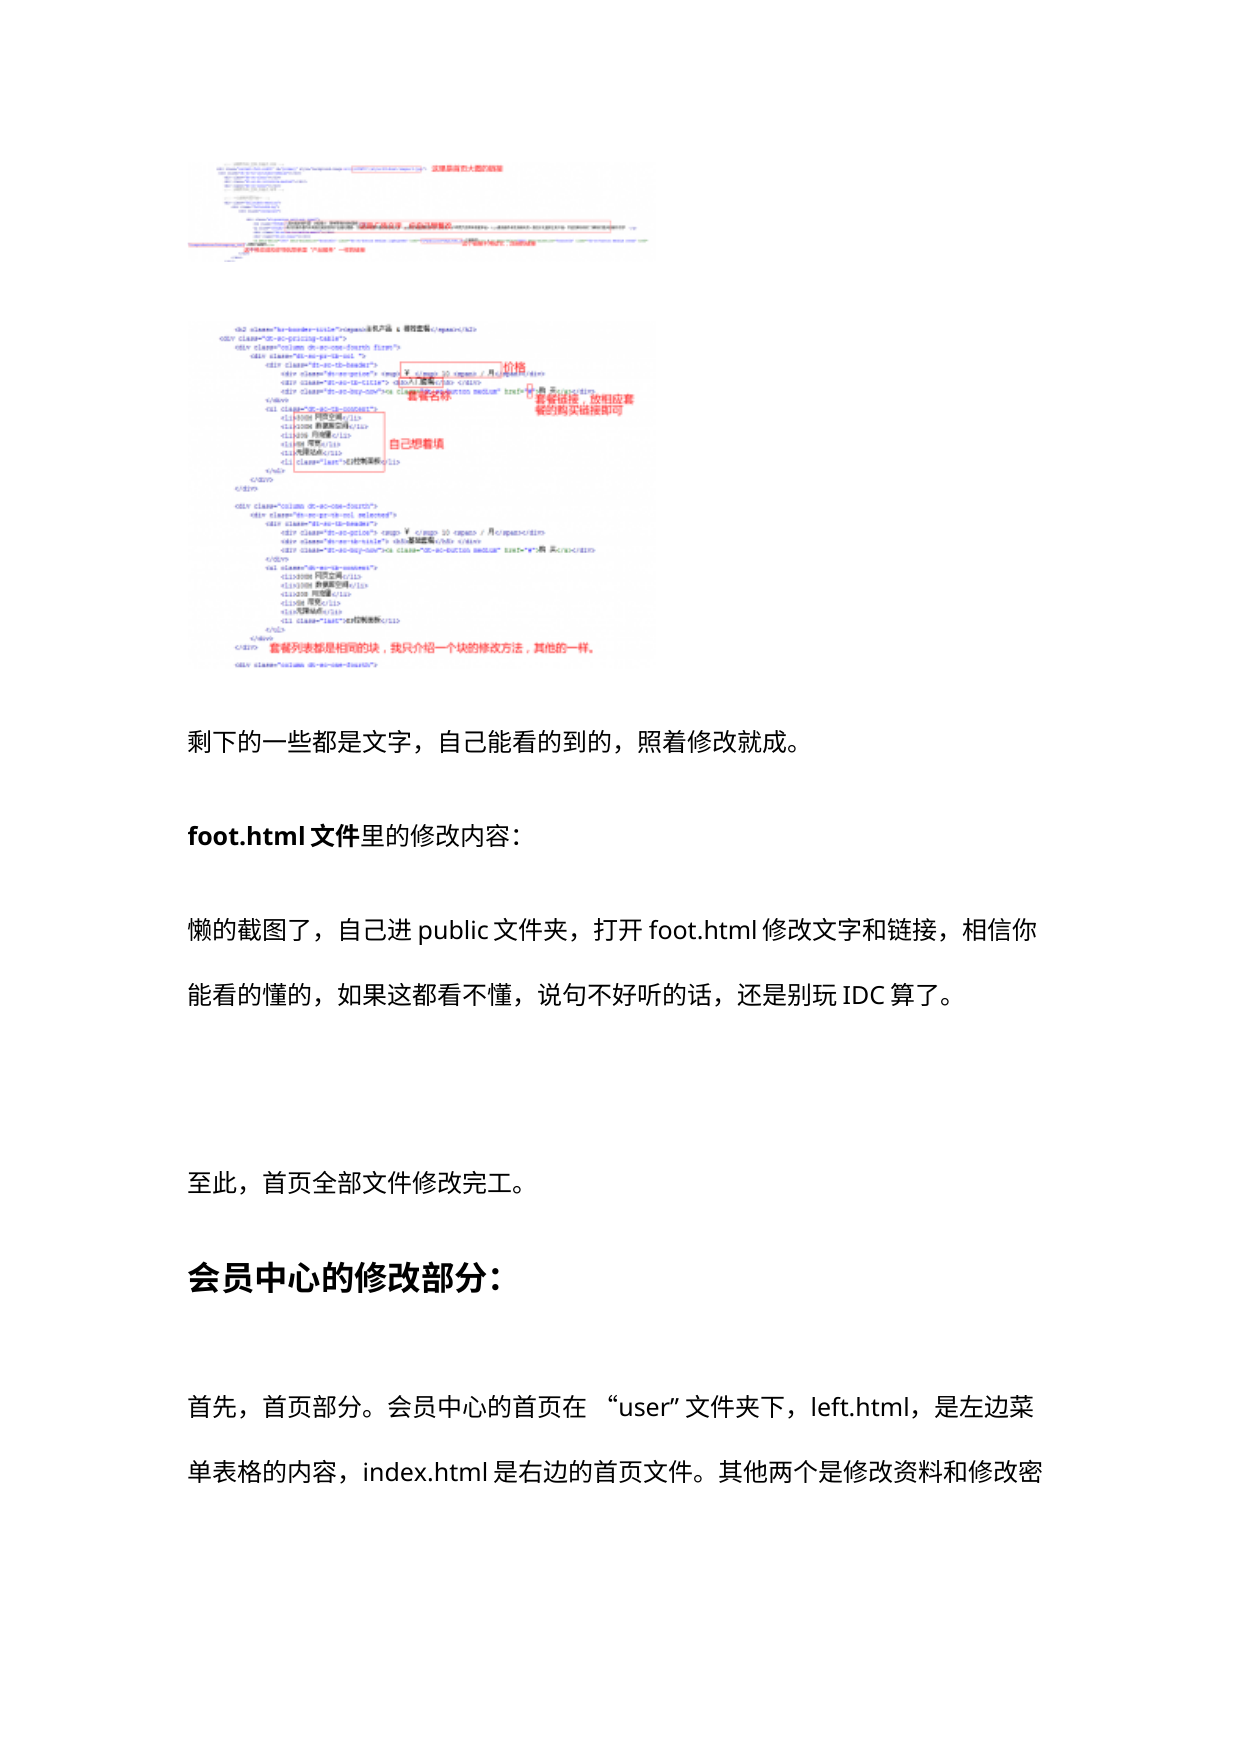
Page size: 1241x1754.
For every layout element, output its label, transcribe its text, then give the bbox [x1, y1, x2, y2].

picture [187, 162, 657, 262]
subtitle 会员中心的修改部分： [187, 1244, 1053, 1309]
picture [187, 321, 657, 669]
text foot.html文件里的修改内容： [187, 802, 1053, 867]
text 剩下的一些都是文字，自己能看的到的，照着修改就成。 [187, 708, 1053, 773]
text 懒的截图了，自己进public文件夹，打开foot.html修改文字和链接，相信你能看的懂的，如果这都看不懂，说句不好听的话，还是别玩IDC算了。 [187, 896, 1053, 1026]
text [187, 1373, 1053, 1503]
text 至此，首页全部文件修改完工。 [187, 1149, 1053, 1214]
